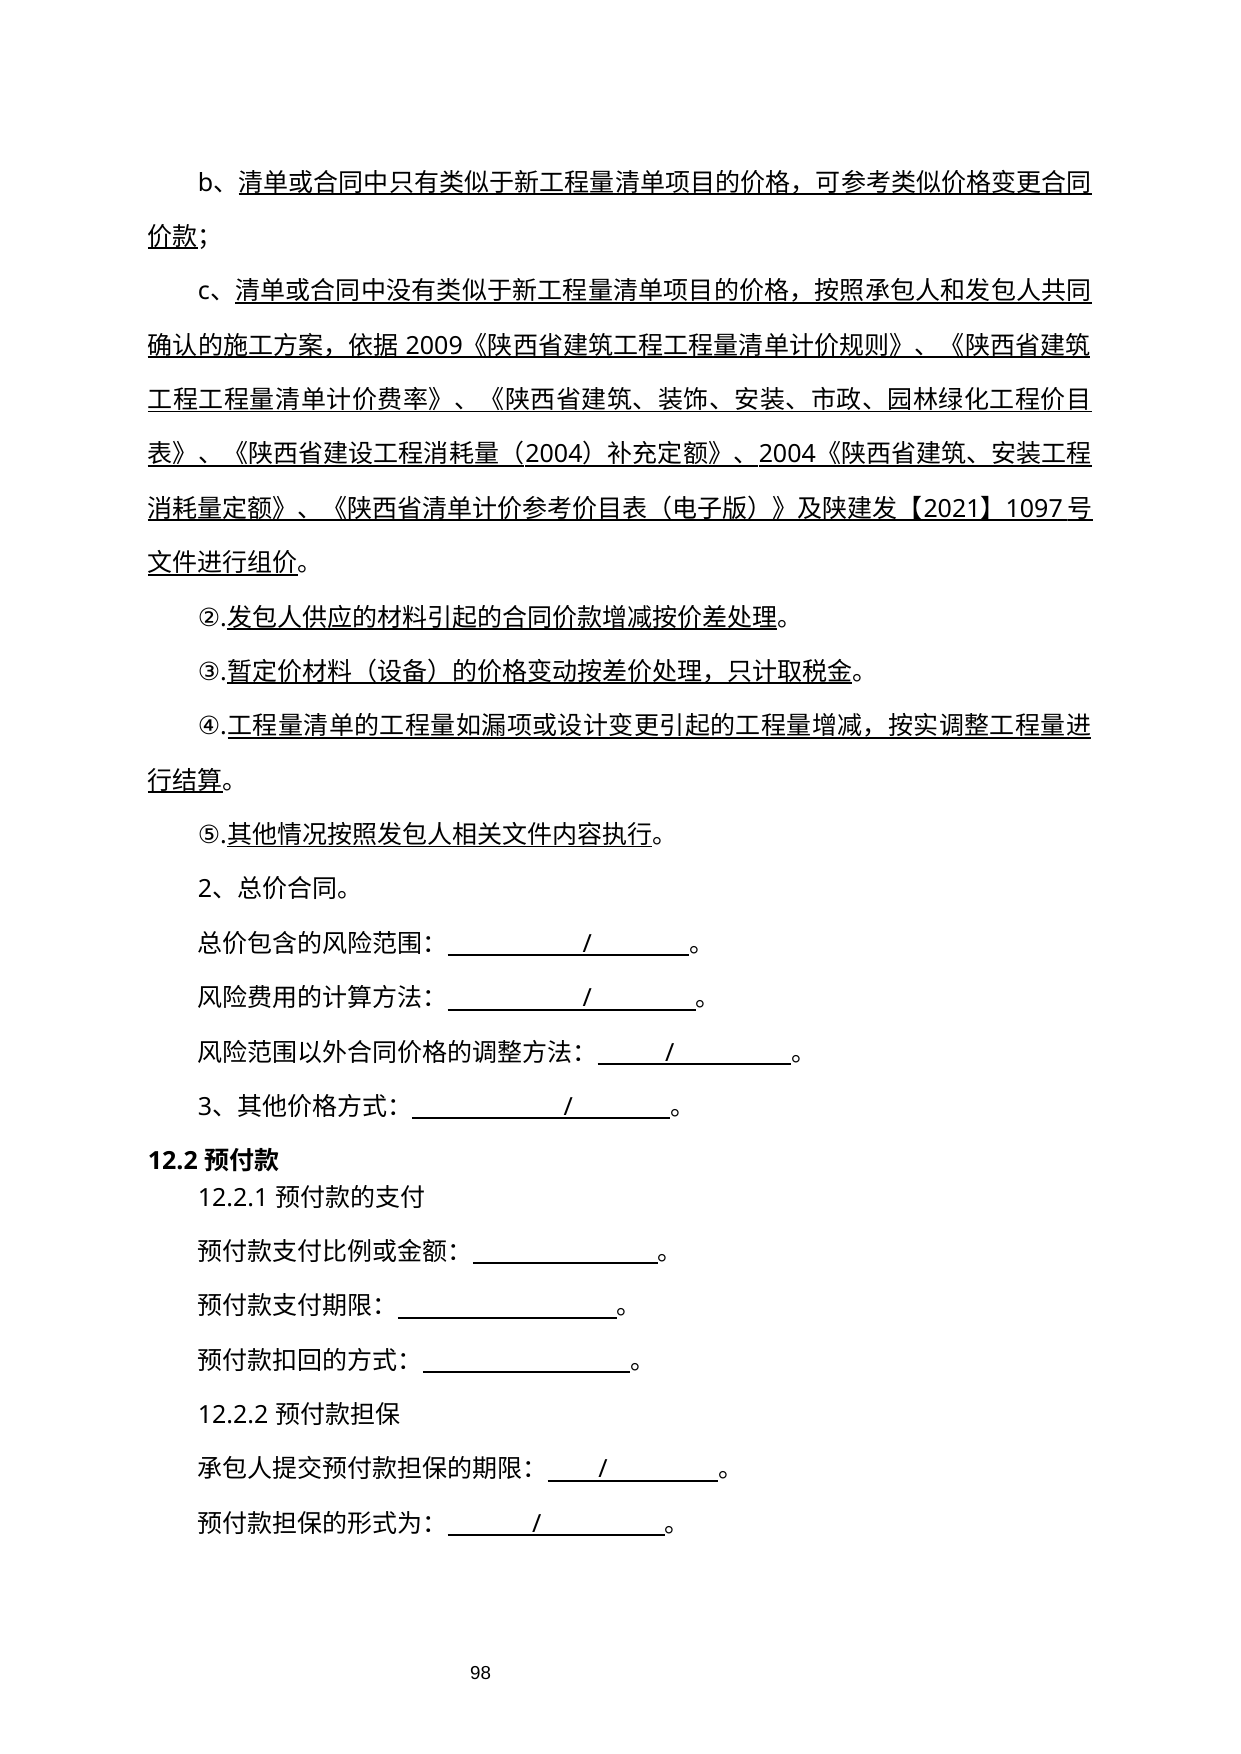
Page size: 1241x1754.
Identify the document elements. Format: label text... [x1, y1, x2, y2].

text 风险费用的计算方法： / 。 [148, 978, 1093, 1014]
text 12.2 预付款 [148, 1141, 1093, 1177]
text 预付款支付比例或金额： 。 [148, 1231, 1093, 1268]
text 承包人提交预付款担保的期限： / 。 [148, 1449, 1093, 1485]
text 预付款担保的形式为： / 。 [148, 1503, 1093, 1539]
text ④.工程量清单的工程量如漏项或设计变更引起的工程量增减，按实调整工程量进行结算。 [148, 706, 1093, 796]
text ②.发包人供应的材料引起的合同价款增减按价差处理。 [148, 597, 1093, 633]
text 2、总价合同。 [148, 869, 1093, 905]
text 预付款扣回的方式： 。 [148, 1340, 1093, 1376]
text c、清单或合同中没有类似于新工程量清单项目的价格，按照承包人和发包人共同确认的施工方案，依据 2009《陕西省建筑工程工程量清单计价规则》、《陕西省建筑工程工程量清单计价费率》、《陕西省建筑、装饰、安装、市政、园林绿化工程价目表》、《陕西省建设工程消耗量（2004）补充定额》、2004《陕西省建筑、安装工程消耗量定额》、《陕西省清单计价参考价目表（电子版）》及陕建发【2021】1097号文件进行组价。 [148, 521, 1093, 579]
text c、清单或合同中没有类似于新工程量清单项目的价格，按照承包人和发包人共同确认的施工方案，依据 2009《陕西省建筑工程工程量清单计价规则》、《陕西省建筑工程工程量清单计价费率》、《陕西省建筑、装饰、安装、市政、园林绿化工程价目表》、《陕西省建设工程消耗量（2004）补充定额》、2004《陕西省建筑、安装工程消耗量定额》、《陕西省清单计价参考价目表（电子版）》及陕建发【2021】1097号文件进行组价。 [148, 271, 1093, 519]
text ③.暂定价材料（设备）的价格变动按差价处理，只计取税金。 [148, 651, 1093, 688]
text 12.2.1 预付款的支付 [148, 1177, 1093, 1213]
text 风险范围以外合同价格的调整方法： / 。 [148, 1032, 1093, 1068]
text 12.2.2 预付款担保 [148, 1394, 1093, 1431]
text 总价包含的风险范围： / 。 [148, 923, 1093, 959]
text 3、其他价格方式： / 。 [148, 1086, 1093, 1123]
text ⑤.其他情况按照发包人相关文件内容执行。 [148, 814, 1093, 851]
text 预付款支付期限： 。 [148, 1286, 1093, 1322]
text b、清单或合同中只有类似于新工程量清单项目的价格，可参考类似价格变更合同价款； [148, 162, 1093, 253]
